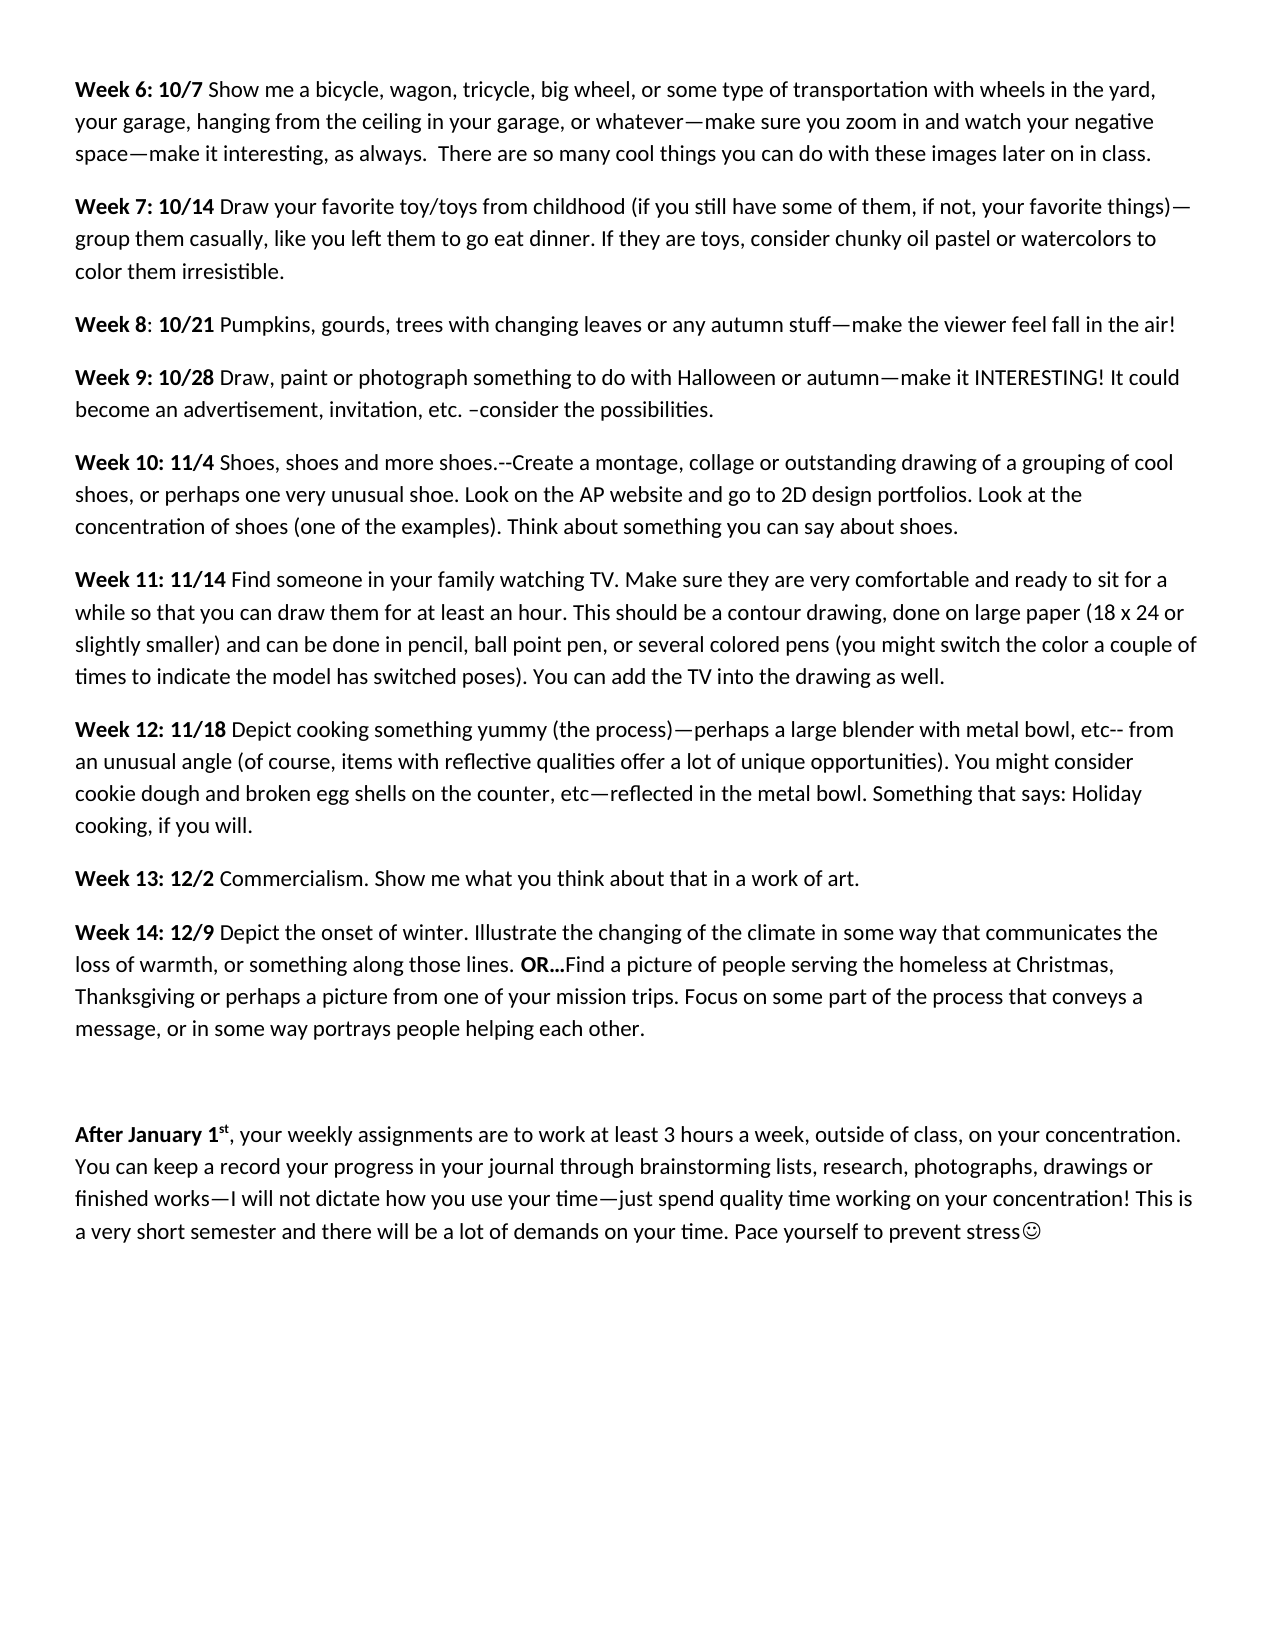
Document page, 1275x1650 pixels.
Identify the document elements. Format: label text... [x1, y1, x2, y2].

text Week 9: 10/28 Draw, paint or photograph something to do with Halloween or autumn—make it INTERESTING! It could become an advertisement, invitation, etc. –consider the possibilities. [75, 363, 1200, 423]
text Week 11: 11/14 Find someone in your family watching TV. Make sure they are very comfortable and ready to sit for a while so that you can draw them for at least an hour. This should be a contour drawing, done on large paper (18 x 24 or slightly smaller) and can be done in pencil, ball point pen, or several colored pens (you might switch the color a couple of times to indicate the model has switched poses). You can add the TV into the drawing as well. [75, 565, 1200, 690]
text Week 14: 12/9 Depict the onset of winter. Illustrate the changing of the climate in some way that communicates the loss of warmth, or something along those lines. OR…Find a picture of people serving the homeless at Christmas, Thanksgiving or perhaps a picture from one of your mission trips. Focus on some part of the process that conveys a message, or in some way portrays people helping each other. [75, 918, 1200, 1042]
text Week 12: 11/18 Depict cooking something yummy (the process)—perhaps a large blender with metal bowl, etc-- from an unusual angle (of course, items with reflective qualities offer a lot of unique opportunities). You might consider cookie dough and broken egg shells on the counter, etc—reflected in the metal bowl. Something that says: Holiday cooking, if you will. [75, 715, 1200, 839]
text Week 8: 10/21 Pumpkins, gourds, trees with changing leaves or any autumn stuff—make the viewer feel fall in the air! [75, 310, 1200, 338]
text Week 13: 12/2 Commercialism. Show me what you think about that in a work of art. [75, 864, 1200, 893]
text After January 1st, your weekly assignments are to work at least 3 hours a week, outside of class, on your concentration. You can keep a record your progress in your journal through brainstorming lists, research, photographs, drawings or finished works—I will not dictate how you use your time—just spend quality time working on your concentration! This is a very short semester and there will be a lot of demands on your time. Pace yourself to prevent stress [75, 1120, 1200, 1245]
text Week 6: 10/7 Show me a bicycle, wagon, tricycle, big wheel, or some type of transportation with wheels in the yard, your garage, hanging from the ceiling in your garage, or whatever—make sure you zoom in and watch your negative space—make it interesting, as always. There are so many cool things you can do with these images later on in class. [75, 75, 1200, 167]
text Week 10: 11/4 Shoes, shoes and more shoes.--Create a montage, collage or outstanding drawing of a grouping of cool shoes, or perhaps one very unusual shoe. Look on the AP website and go to 2D design portfolios. Look at the concentration of shoes (one of the examples). Think about something you can say about shoes. [75, 448, 1200, 540]
text Week 7: 10/14 Draw your favorite toy/toys from childhood (if you still have some of them, if not, your favorite things)—group them casually, like you left them to go eat dinner. If they are toys, consider chunky oil pastel or watercolors to color them irresistible. [75, 192, 1200, 285]
